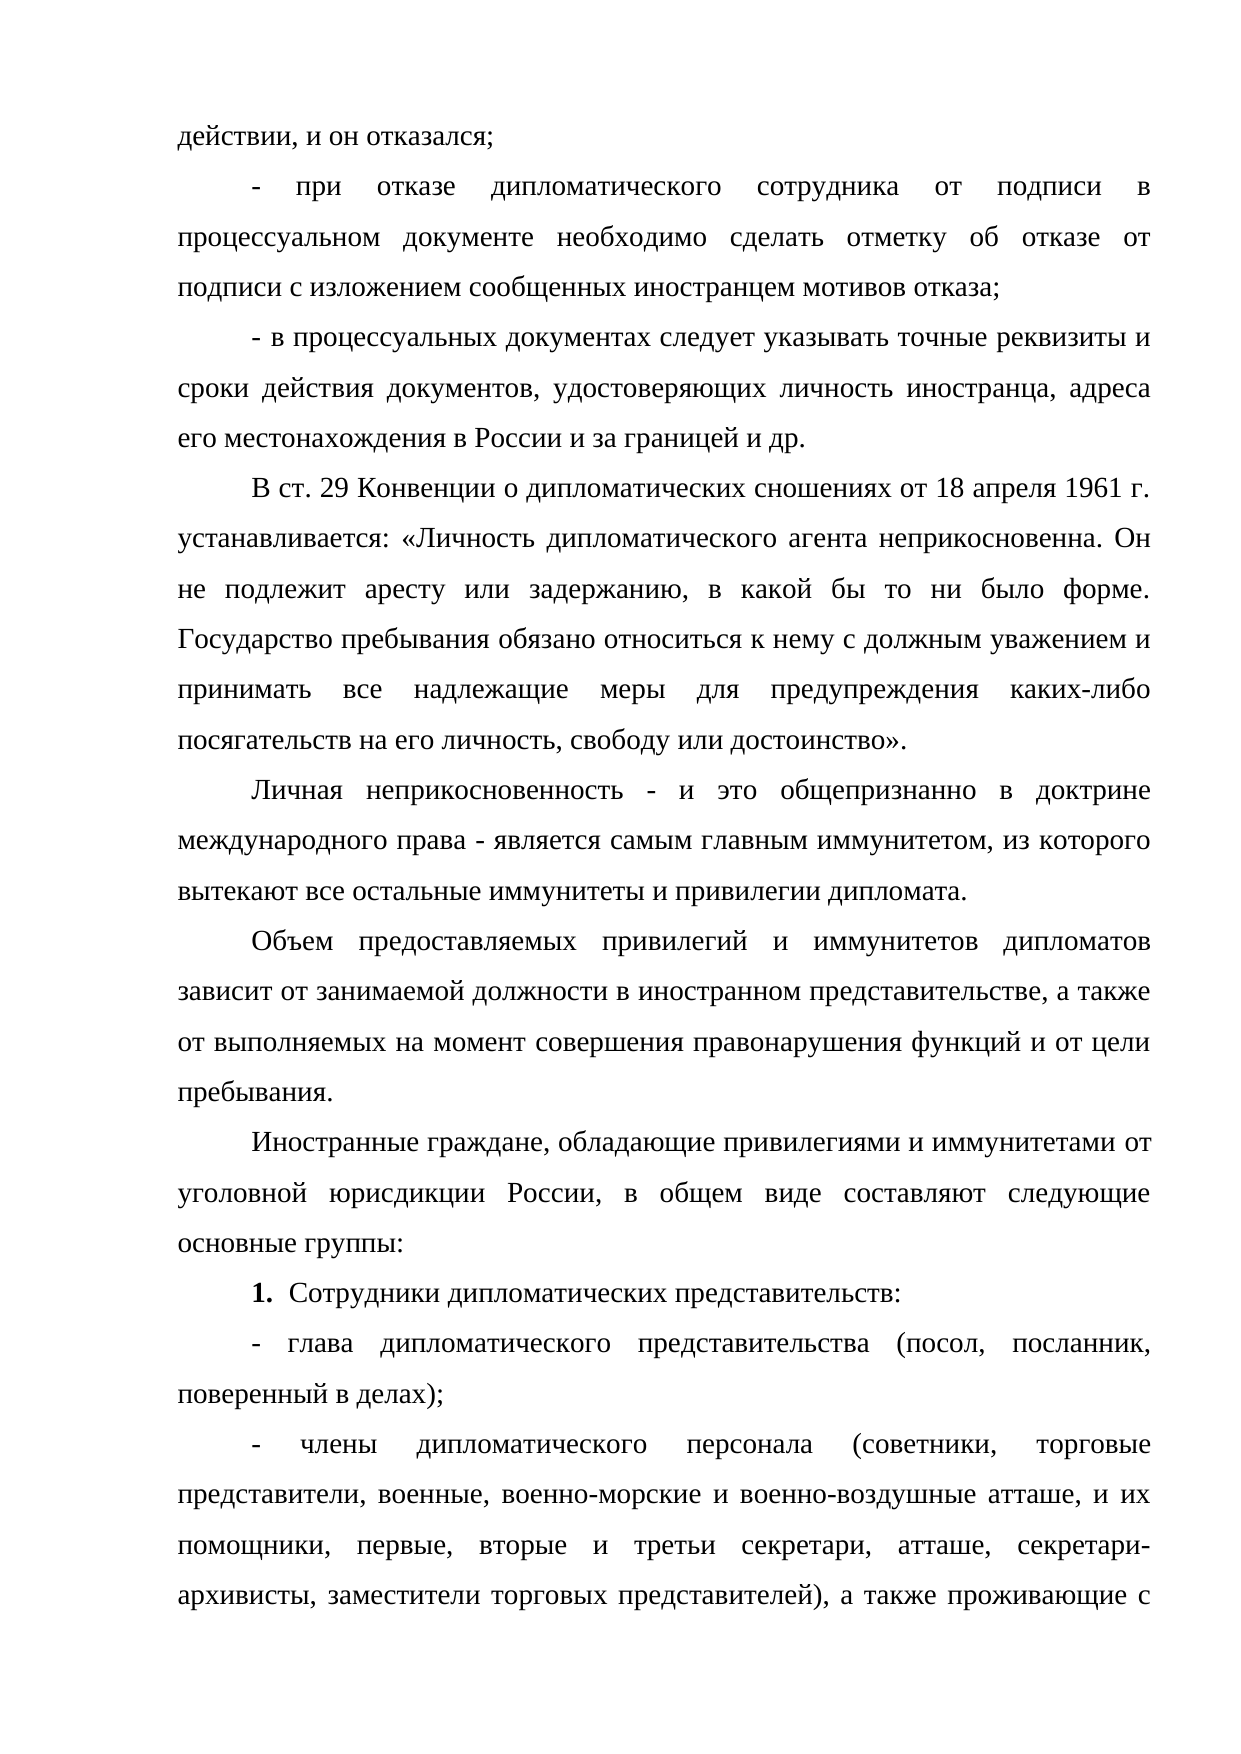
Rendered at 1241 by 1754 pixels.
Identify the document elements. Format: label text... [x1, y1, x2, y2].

text Иностранные граждане, обладающие привилегиями и иммунитетами от уголовной юрисдикции России, в общем виде составляют следующие основные группы: [177, 1124, 1152, 1258]
list Сотрудники дипломатических представительств: [177, 1275, 1152, 1309]
text Объем предоставляемых привилегий и иммунитетов дипломатов зависит от занимаемой должности в иностранном представительстве, а также от выполняемых на момент совершения правонарушения функций и от цели пребывания. [177, 923, 1152, 1108]
text - глава дипломатического представительства (посол, посланник, поверенный в делах); [177, 1326, 1152, 1409]
text - при отказе дипломатического сотрудника от подписи в процессуальном документе необходимо сделать отметку об отказе от подписи с изложением сообщенных иностранцем мотивов отказа; [177, 168, 1152, 303]
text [177, 1426, 1152, 1611]
text Личная неприкосновенность - и это общепризнанно в доктрине международного права - является самым главным иммунитетом, из которого вытекают все остальные иммунитеты и привилегии дипломата. [177, 772, 1152, 906]
text В ст. 29 Конвенции о дипломатических сношениях от 18 апреля 1961 г. устанавливается: «Личность дипломатического агента неприкосновенна. Он не подлежит аресту или задержанию, в какой бы то ни было форме. Государство пребывания обязано относиться к нему с должным уважением и принимать все надлежащие меры для предупреждения каких-либо посягательств на его личность, свободу или достоинство». [177, 470, 1152, 755]
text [177, 118, 1152, 152]
list в процессуальных документах следует указывать точные реквизиты и сроки действия документов, удостоверяющих личность иностранца, адреса его местонахождения в России и за границей и др. [177, 319, 1152, 453]
